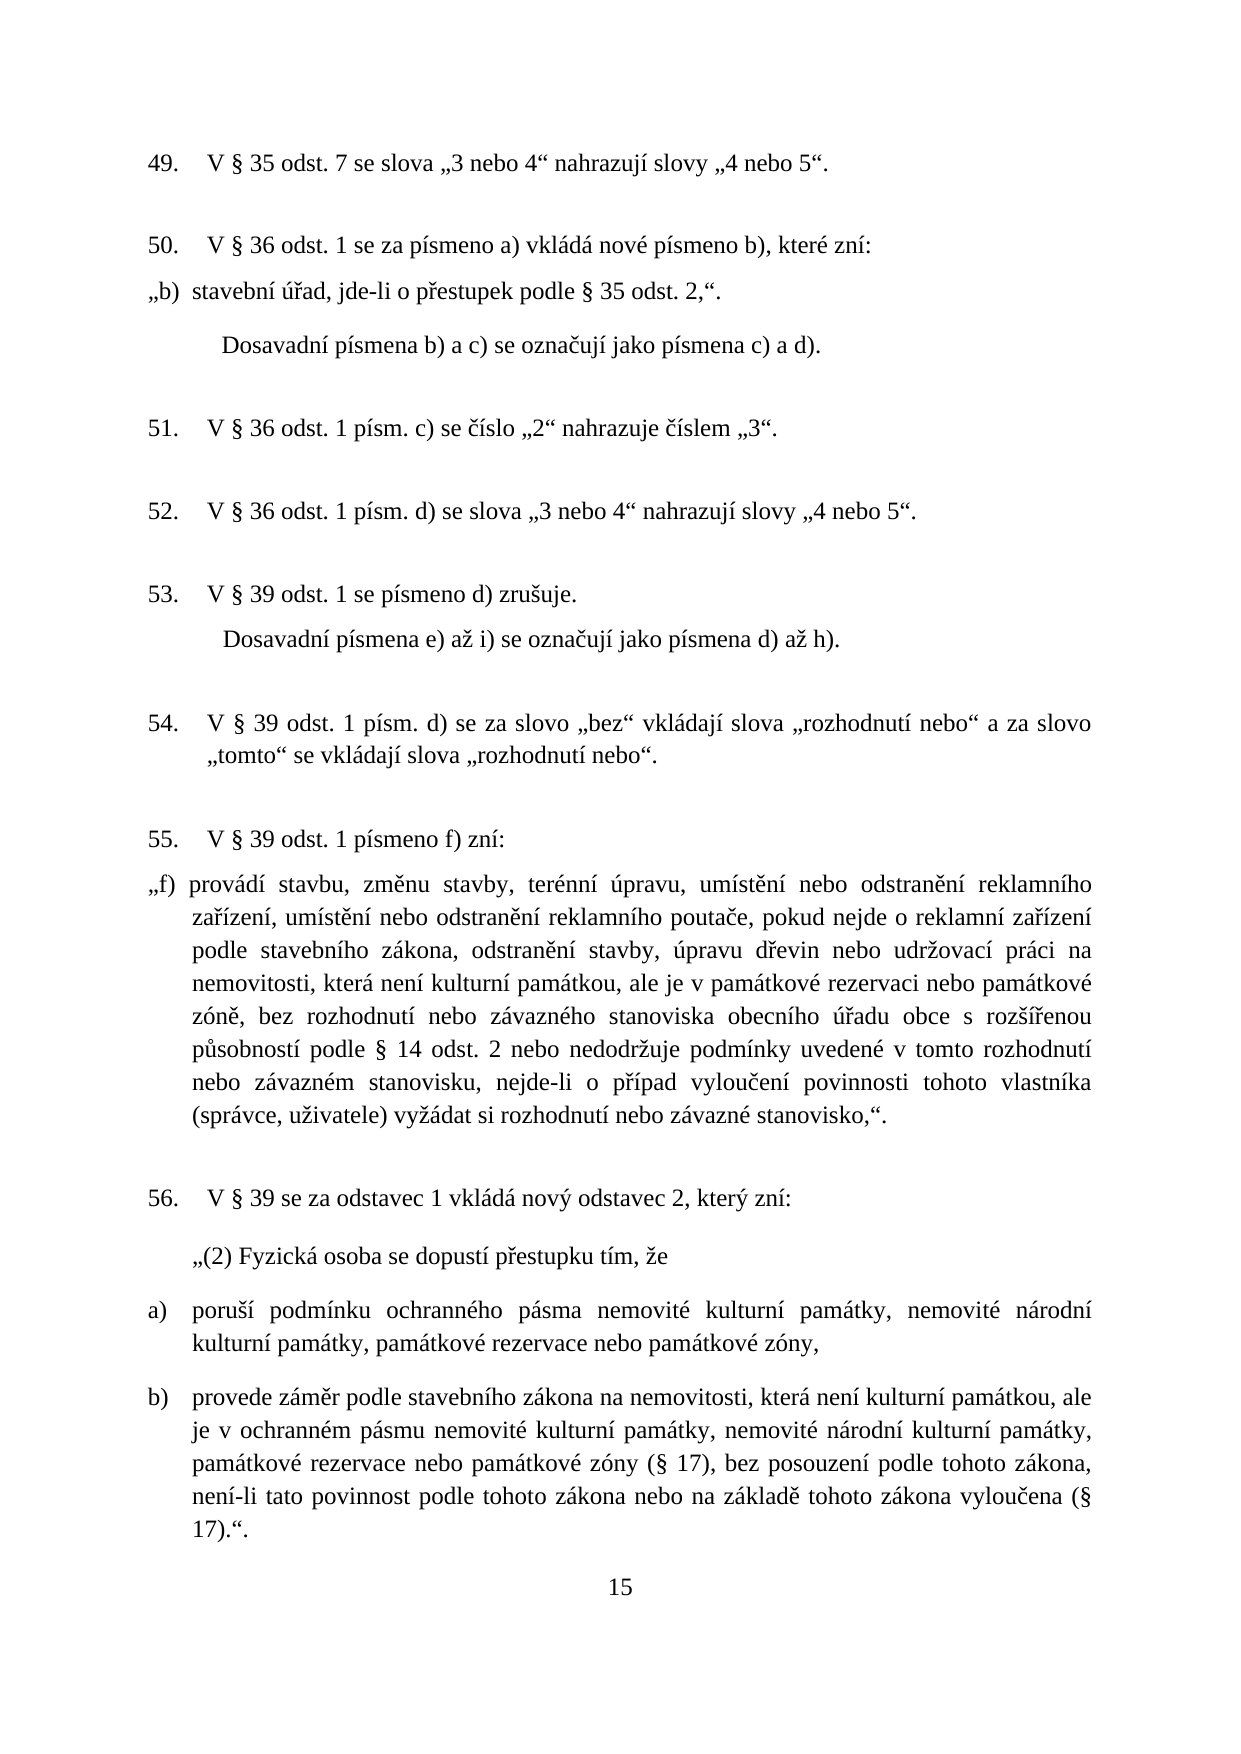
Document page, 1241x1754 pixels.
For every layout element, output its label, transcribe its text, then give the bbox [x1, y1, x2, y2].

text „f) provádí stavbu, změnu stavby, terénní úpravu, umístění nebo odstranění reklamního zařízení, umístění nebo odstranění reklamního poutače, pokud nejde o reklamní zařízení podle stavebního zákona, odstranění stavby, úpravu dřevin nebo udržovací práci na nemovitosti, která není kulturní památkou, ale je v památkové rezervaci nebo památkové zóně, bez rozhodnutí nebo závazného stanoviska obecního úřadu obce s rozšířenou působností podle § 14 odst. 2 nebo nedodržuje podmínky uvedené v tomto rozhodnutí nebo závazném stanovisku, nejde-li o případ vyloučení povinnosti tohoto vlastníka (správce, uživatele) vyžádat si rozhodnutí nebo závazné stanovisko,“. [148, 869, 1093, 1129]
list poruší podmínku ochranného pásma nemovité kulturní památky, nemovité národní kulturní památky, památkové rezervace nebo památkové zóny, [148, 1295, 1093, 1357]
text V § 39 odst. 1 písm. d) se za slovo „bez“ vkládají slova „rozhodnutí nebo“ a za slovo „tomto“ se vkládají slova „rozhodnutí nebo“. [148, 708, 1093, 769]
text V § 39 odst. 1 se písmeno d) zrušuje. [148, 579, 1093, 608]
text V § 36 odst. 1 písm. d) se slova „3 nebo 4“ nahrazují slovy „4 nebo 5“. [148, 496, 1093, 525]
text V § 39 odst. 1 písmeno f) zní: [148, 824, 1093, 852]
text „b) stavební úřad, jde-li o přestupek podle § 35 odst. 2,“. [148, 276, 1093, 305]
text V § 39 se za odstavec 1 vkládá nový odstavec 2, který zní: [148, 1183, 1093, 1212]
text V § 35 odst. 7 se slova „3 nebo 4“ nahrazují slovy „4 nebo 5“. [148, 148, 1093, 176]
list provede záměr podle stavebního zákona na nemovitosti, která není kulturní památkou, ale je v ochranném pásmu nemovité kulturní památky, nemovité národní kulturní památky, památkové rezervace nebo památkové zóny (§ 17), bez posouzení podle tohoto zákona, není-li tato povinnost podle tohoto zákona nebo na základě tohoto zákona vyloučena (§ 17).“. [148, 1382, 1093, 1543]
list Dosavadní písmena e) až i) se označují jako písmena d) až h). [223, 624, 1093, 653]
text Dosavadní písmena b) a c) se označují jako písmena c) a d). [221, 330, 1093, 359]
text V § 36 odst. 1 písm. c) se číslo „2“ nahrazuje číslem „3“. [148, 413, 1093, 442]
text V § 36 odst. 1 se za písmeno a) vkládá nové písmeno b), které zní: [148, 231, 1093, 259]
text „(2) Fyzická osoba se dopustí přestupku tím, že [148, 1241, 1093, 1270]
